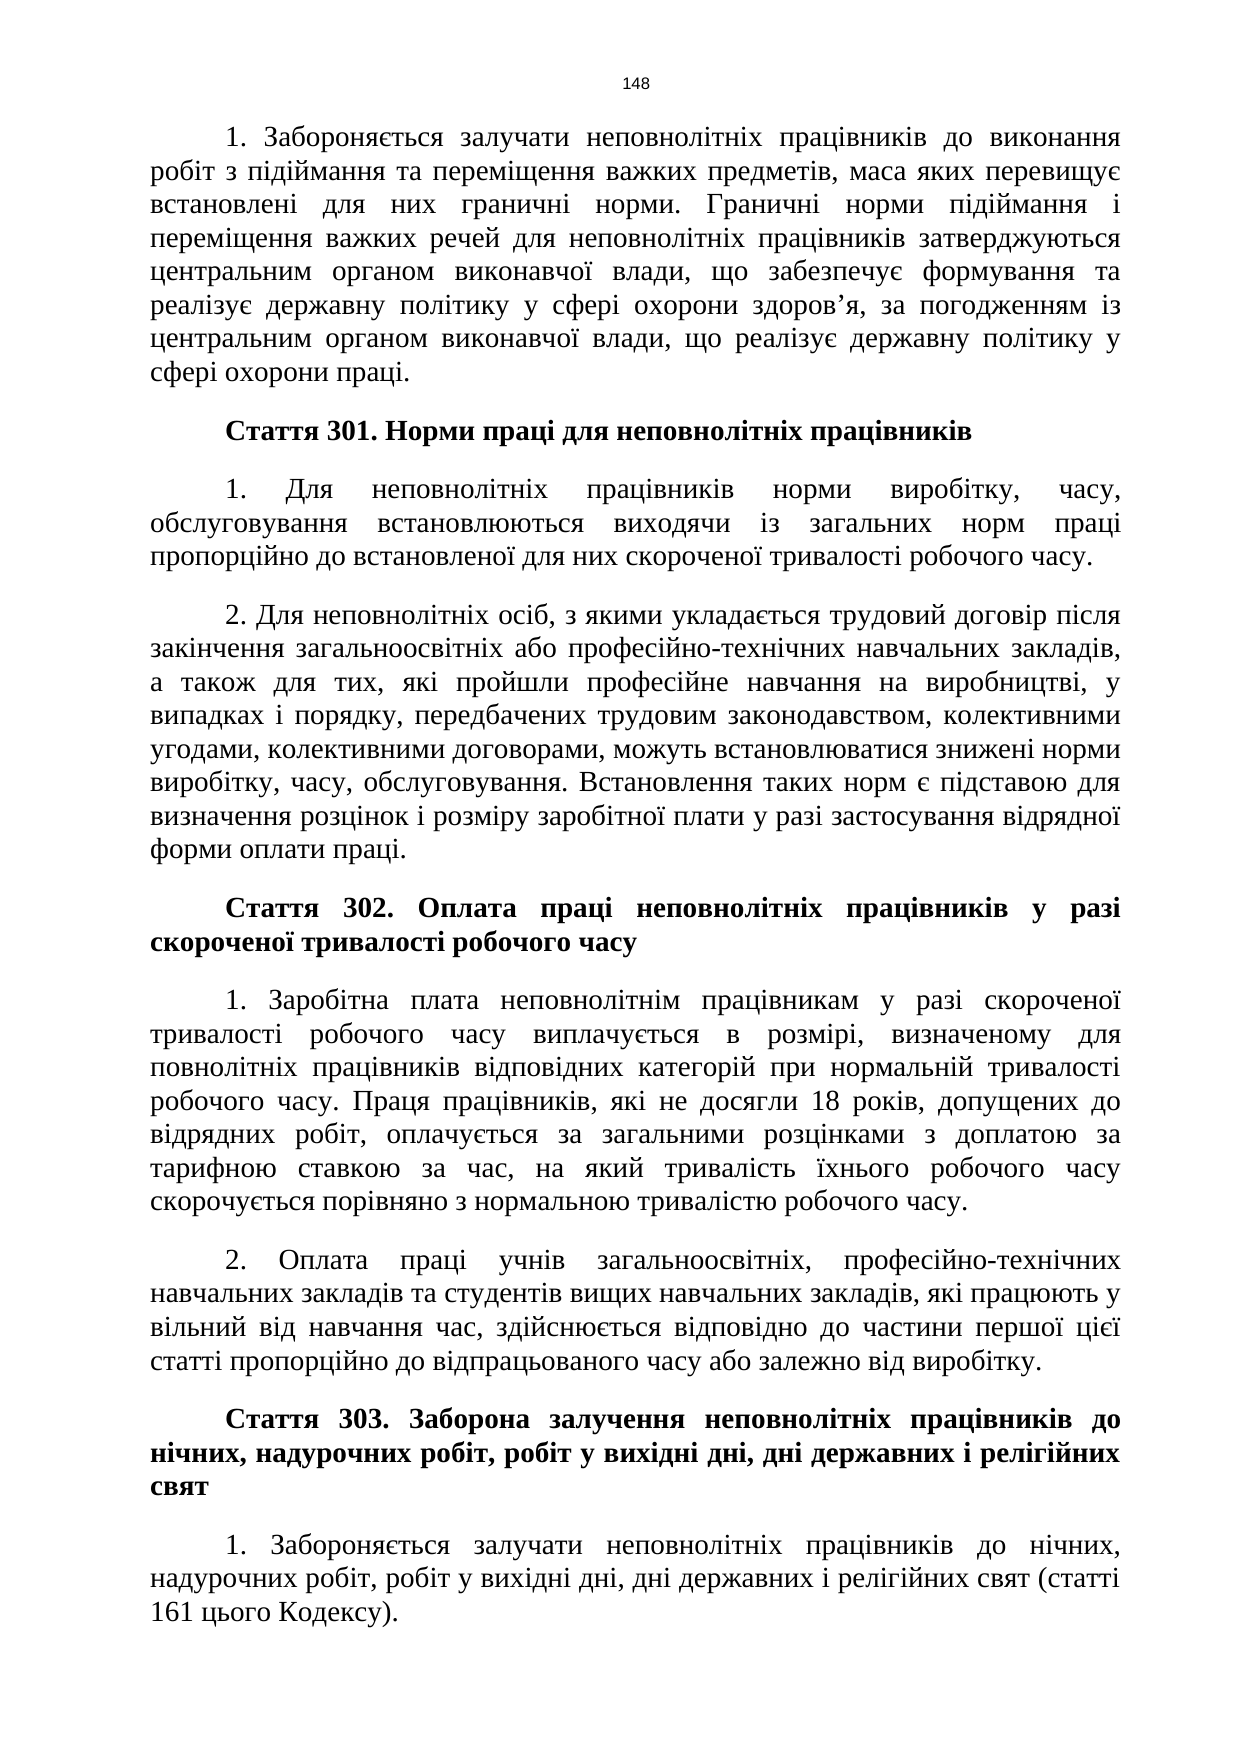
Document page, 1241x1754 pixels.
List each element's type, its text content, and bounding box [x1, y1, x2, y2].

text 1. Заробітна плата неповнолітнім працівникам у разі скороченої тривалості робочого часу виплачується в розмірі, визначеному для повнолітніх працівників відповідних категорій при нормальній тривалості робочого часу. Праця працівників, які не досягли 18 років, допущених до відрядних робіт, оплачується за загальними розцінками з доплатою за тарифною ставкою за час, на який тривалість їхнього робочого часу скорочується порівняно з нормальною тривалістю робочого часу. [150, 982, 1122, 1217]
text Стаття 301. Норми праці для неповнолітніх працівників [150, 413, 1122, 446]
text Стаття 302. Оплата праці неповнолітніх працівників у разі скороченої тривалості робочого часу [150, 890, 1122, 957]
text 2. Оплата праці учнів загальноосвітніх, професійно-технічних навчальних закладів та студентів вищих навчальних закладів, які працюють у вільний від навчання час, здійснюється відповідно до частини першої цієї статті пропорційно до відпрацьованого часу або залежно від виробітку. [150, 1242, 1122, 1376]
text 1. Для неповнолітніх працівників норми виробітку, часу, обслуговування встановлюються виходячи із загальних норм праці пропорційно до встановленої для них скороченої тривалості робочого часу. [150, 471, 1122, 572]
text 1. Забороняється залучати неповнолітніх працівників до виконання робіт з підіймання та переміщення важких предметів, маса яких перевищує встановлені для них граничні норми. Граничні норми підіймання і переміщення важких речей для неповнолітніх працівників затверджуються центральним органом виконавчої влади, що забезпечує формування та реалізує державну політику у сфері охорони здоров’я, за погодженням із центральним органом виконавчої влади, що реалізує державну політику у сфері охорони праці. [150, 119, 1122, 388]
text 2. Для неповнолітніх осіб, з якими укладається трудовий договір після закінчення загальноосвітніх або професійно-технічних навчальних закладів, а також для тих, які пройшли професійне навчання на виробництві, у випадках і порядку, передбачених трудовим законодавством, колективними угодами, колективними договорами, можуть встановлюватися знижені норми виробітку, часу, обслуговування. Встановлення таких норм є підставою для визначення розцінок і розміру заробітної плати у разі застосування відрядної форми оплати праці. [150, 597, 1122, 865]
text 1. Забороняється залучати неповнолітніх працівників до нічних, надурочних робіт, робіт у вихідні дні, дні державних і релігійних свят (статті 161 цього Кодексу). [150, 1527, 1122, 1627]
text Стаття 303. Заборона залучення неповнолітніх працівників до нічних, надурочних робіт, робіт у вихідні дні, дні державних і релігійних свят [150, 1401, 1122, 1502]
